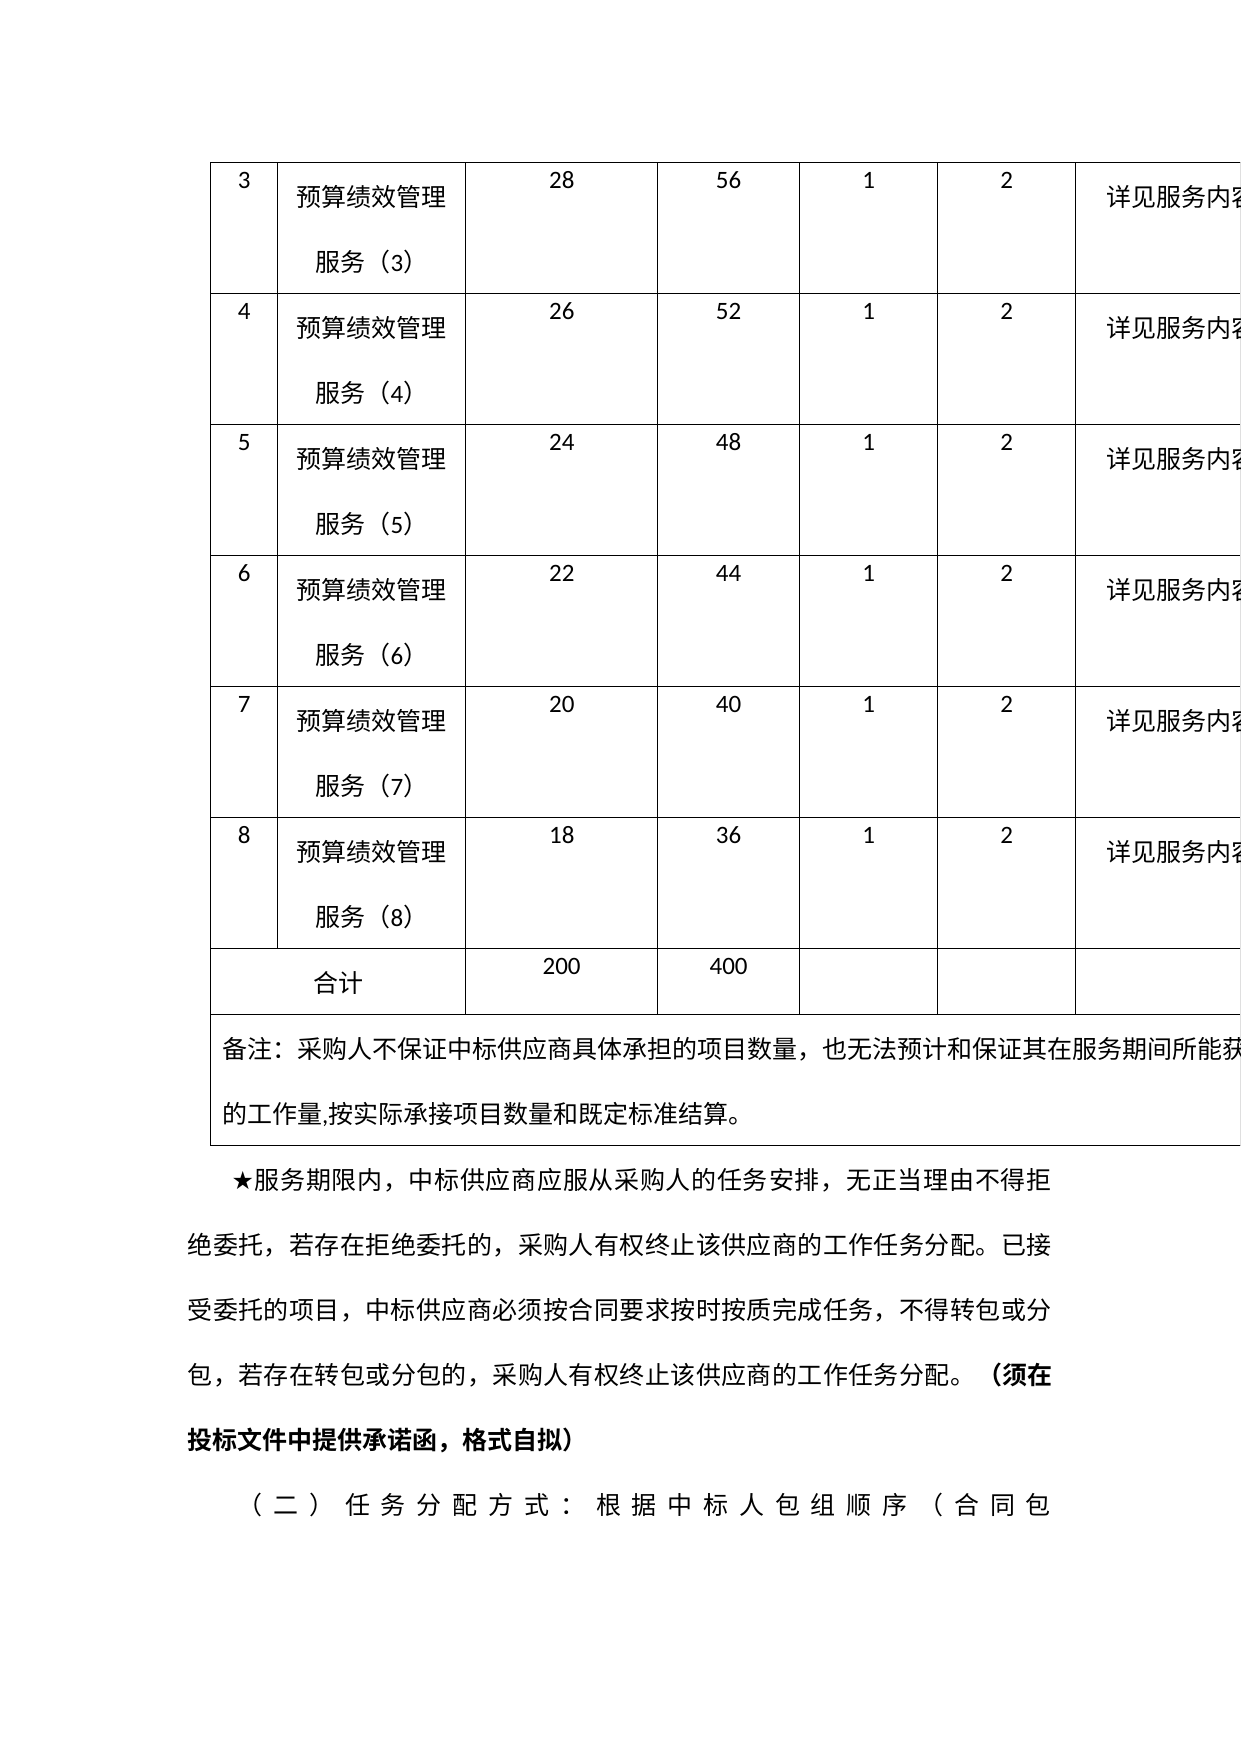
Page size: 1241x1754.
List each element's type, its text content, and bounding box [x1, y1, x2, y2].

table_cell 预算绩效管理服务（4） [278, 294, 465, 424]
table_cell 7 [211, 687, 277, 817]
table_cell 合计 [211, 949, 465, 1014]
table_cell 预算绩效管理服务（5） [278, 425, 465, 555]
table_cell 详见服务内容 [1076, 163, 1240, 293]
table_cell 2 [938, 294, 1075, 424]
table_cell 详见服务内容 [1076, 294, 1240, 424]
table_cell 2 [938, 818, 1075, 948]
table_cell 48 [658, 425, 799, 555]
table_cell 预算绩效管理服务（7） [278, 687, 465, 817]
table_cell 3 [211, 163, 277, 293]
table_cell 2 [938, 556, 1075, 686]
table_cell 22 [466, 556, 657, 686]
table_cell 26 [466, 294, 657, 424]
table_cell 详见服务内容 [1076, 687, 1240, 817]
table_cell 5 [211, 425, 277, 555]
table_cell 200 [466, 949, 657, 1014]
table_cell 详见服务内容 [1076, 556, 1240, 686]
table_cell 2 [938, 425, 1075, 555]
table_cell 20 [466, 687, 657, 817]
table_cell 36 [658, 818, 799, 948]
table_cell 1 [800, 163, 937, 293]
table_cell 40 [658, 687, 799, 817]
table_cell [800, 949, 937, 1014]
table_cell 2 [938, 687, 1075, 817]
table_cell 400 [658, 949, 799, 1014]
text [187, 1471, 1053, 1536]
table_cell [938, 949, 1075, 1014]
table_cell 8 [211, 818, 277, 948]
table_cell [1076, 949, 1240, 1014]
table_cell 18 [466, 818, 657, 948]
table_cell 24 [466, 425, 657, 555]
table_cell 预算绩效管理服务（8） [278, 818, 465, 948]
table_cell 28 [466, 163, 657, 293]
table_cell 1 [800, 818, 937, 948]
table_cell 6 [211, 556, 277, 686]
table_cell 1 [800, 425, 937, 555]
table_cell 1 [800, 556, 937, 686]
table_cell 详见服务内容 [1076, 425, 1240, 555]
table_cell 2 [938, 163, 1075, 293]
table_cell 1 [800, 687, 937, 817]
table_cell 52 [658, 294, 799, 424]
table_cell 44 [658, 556, 799, 686]
table_cell 详见服务内容 [1076, 818, 1240, 948]
table_cell 预算绩效管理服务（3） [278, 163, 465, 293]
text ★服务期限内，中标供应商应服从采购人的任务安排，无正当理由不得拒绝委托，若存在拒绝委托的，采购人有权终止该供应商的工作任务分配。已接受委托的项目，中标供应商必须按合同要求按时按质完成任务，不得转包或分包，若存在转包或分包的，采购人有权终止该供应商的工作任务分配。（须在投标文件中提供承诺函，格式自拟） [187, 1146, 1053, 1471]
table_cell 56 [658, 163, 799, 293]
table_cell 备注：采购人不保证中标供应商具体承担的项目数量，也无法预计和保证其在服务期间所能获取的工作量,按实际承接项目数量和既定标准结算。 [211, 1015, 1240, 1145]
table_cell 1 [800, 294, 937, 424]
table_cell 4 [211, 294, 277, 424]
table_cell 预算绩效管理服务（6） [278, 556, 465, 686]
